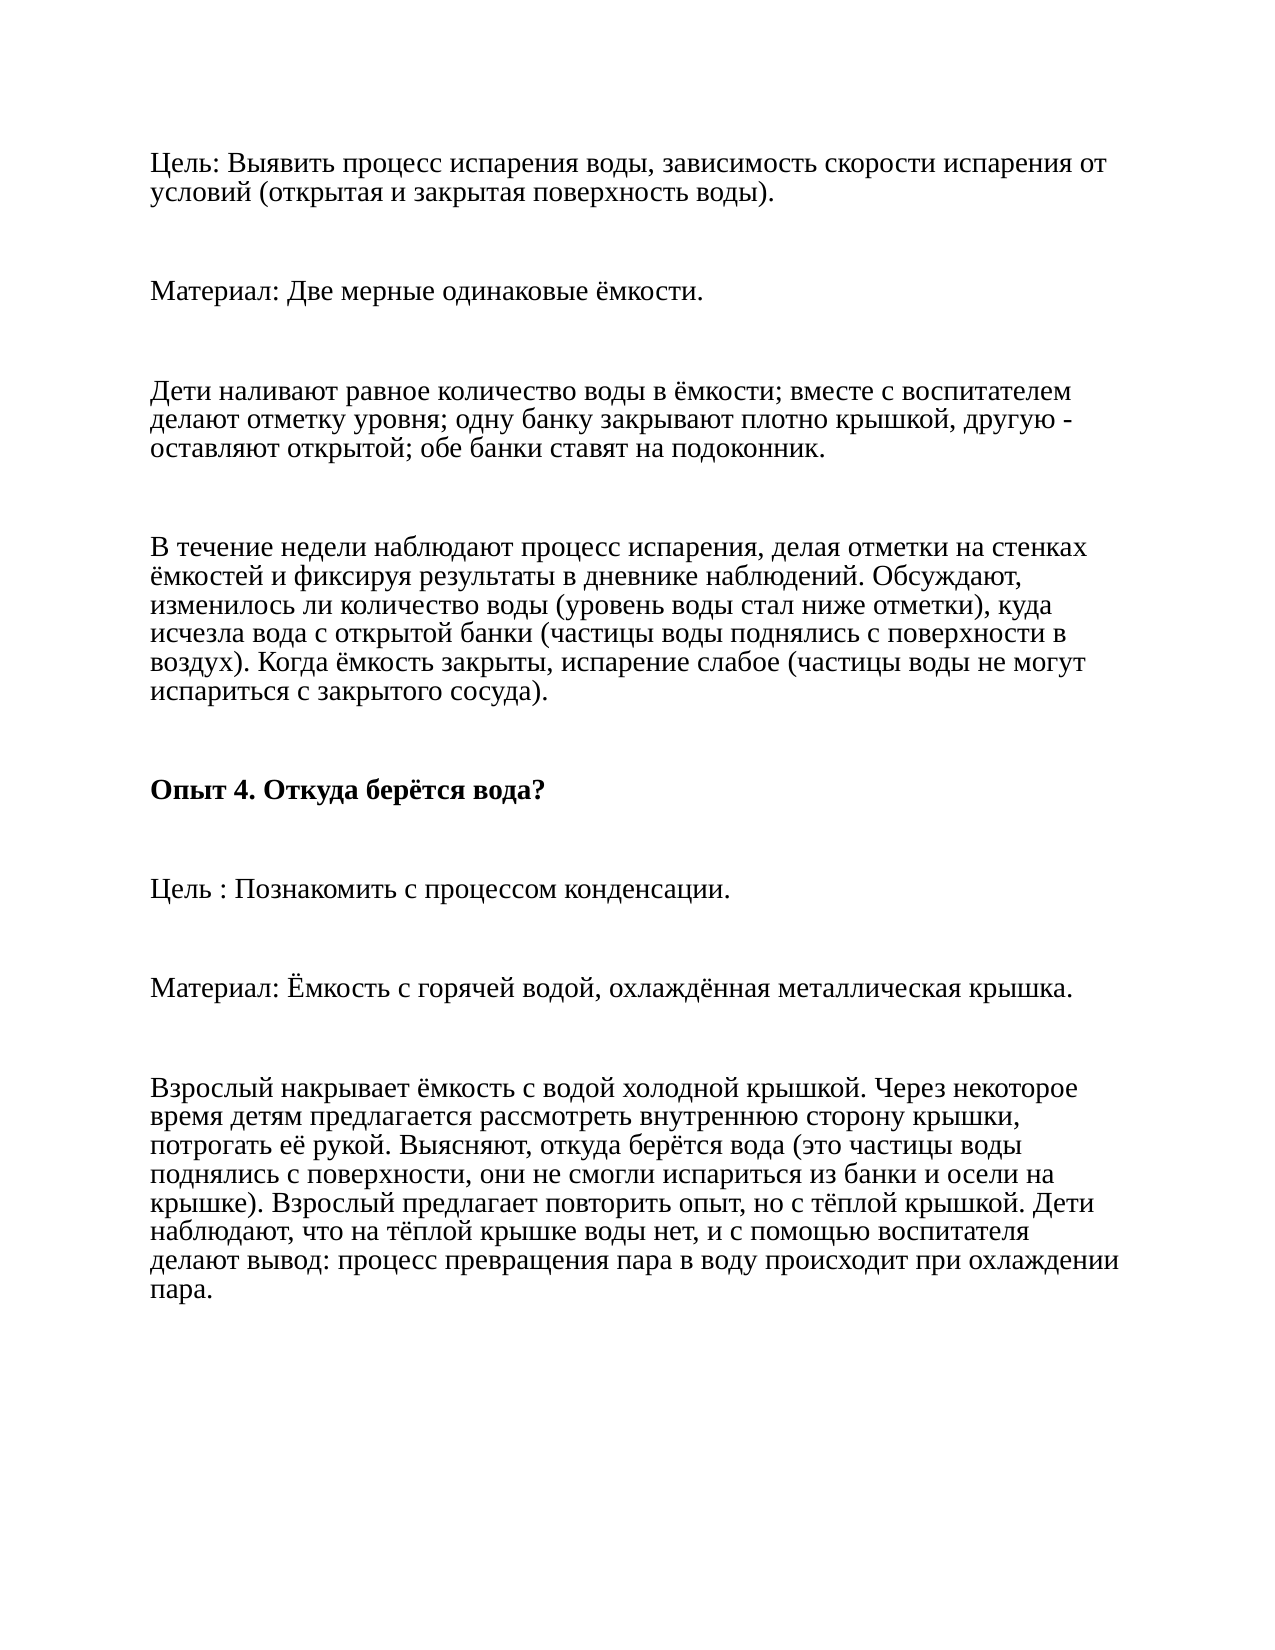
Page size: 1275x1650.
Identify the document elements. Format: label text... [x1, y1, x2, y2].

text Материал: Ёмкость с горячей водой, охлаждённая металлическая крышка. [150, 975, 1125, 1004]
text Материал: Две мерные одинаковые ёмкости. [150, 278, 1125, 307]
text В течение недели наблюдают процесс испарения, делая отметки на стенках ёмкостей и фиксируя результаты в дневнике наблюдений. Обсуждают, изменилось ли количество воды (уровень воды стал ниже отметки), куда исчезла вода с открытой банки (частицы воды поднялись с поверхности в воздух). Когда ёмкость закрыты, испарение слабое (частицы воды не могут испариться с закрытого сосуда). [150, 534, 1125, 706]
text Опыт 4. Откуда берётся вода? [150, 777, 1125, 805]
text Дети наливают равное количество воды в ёмкости; вместе с воспитателем делают отметку уровня; одну банку закрывают плотно крышкой, другую - оставляют открытой; обе банки ставят на подоконник. [150, 377, 1125, 463]
text Цель: Выявить процесс испарения воды, зависимость скорости испарения от условий (открытая и закрытая поверхность воды). [150, 150, 1125, 207]
text Взрослый накрывает ёмкость с водой холодной крышкой. Через некоторое время детям предлагается рассмотреть внутреннюю сторону крышки, потрогать её рукой. Выясняют, откуда берётся вода (это частицы воды поднялись с поверхности, они не смогли испариться из банки и осели на крышке). Взрослый предлагает повторить опыт, но с тёплой крышкой. Дети наблюдают, что на тёплой крышке воды нет, и с помощью воспитателя делают вывод: процесс превращения пара в воду происходит при охлаждении пара. [150, 1074, 1125, 1304]
text Цель : Познакомить с процессом конденсации. [150, 876, 1125, 904]
